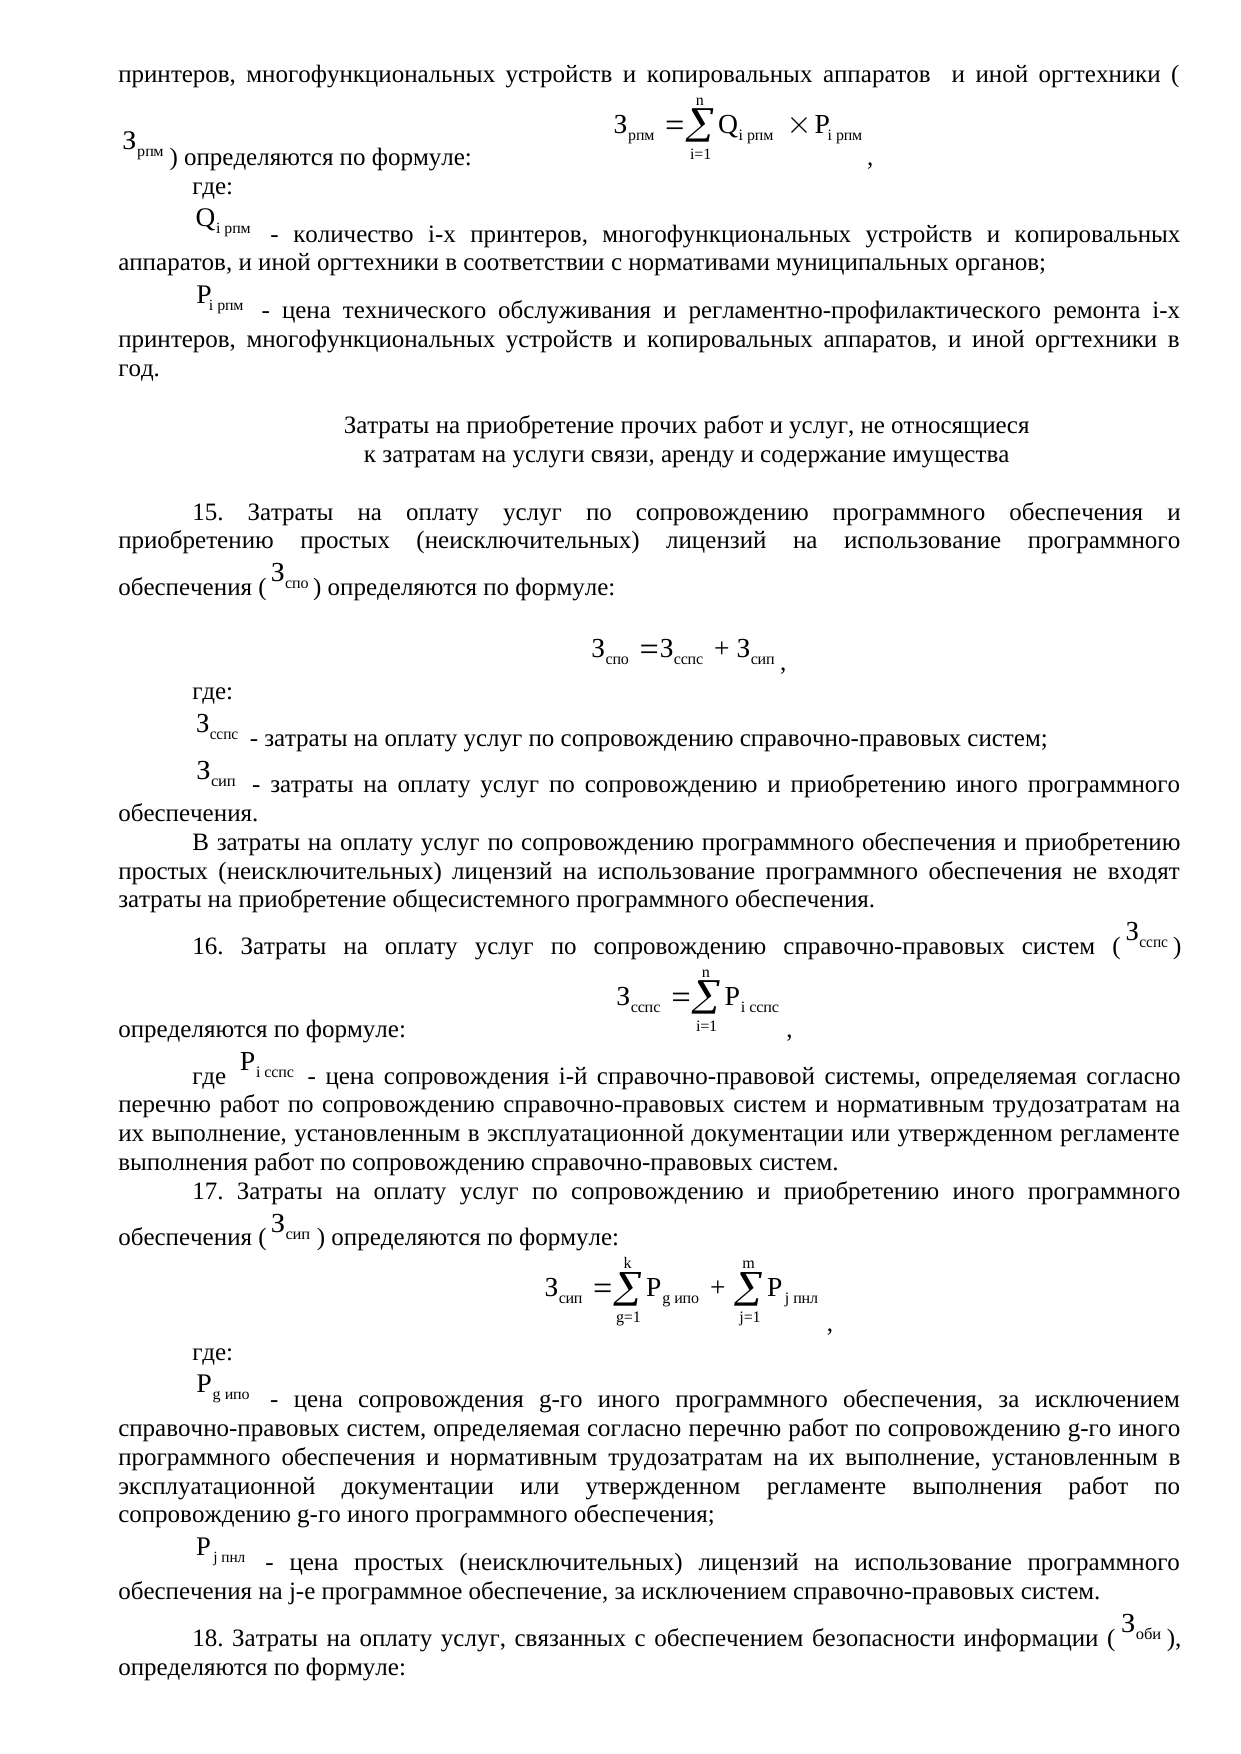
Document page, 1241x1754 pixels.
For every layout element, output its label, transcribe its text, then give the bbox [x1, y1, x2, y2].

text 16. Затраты на оплату услуг по сопровождению справочно-правовых систем () определяются по формуле: , [118, 913, 1181, 1043]
text , [118, 1251, 1181, 1337]
text - цена простых (неисключительных) лицензий на использование программного обеспечения на j-е программное обеспечение, за исключением справочно-правовых систем. [118, 1528, 1181, 1605]
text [118, 59, 1181, 171]
text - затраты на оплату услуг по сопровождению справочно-правовых систем; [118, 705, 1181, 752]
text где: [118, 171, 1181, 199]
text - цена технического обслуживания и регламентно-профилактического ремонта i-х принтеров, многофункциональных устройств и копировальных аппаратов, и иной оргтехники в год. [118, 276, 1181, 382]
text 18. Затраты на оплату услуг, связанных с обеспечением безопасности информации (), определяются по формуле: [118, 1605, 1181, 1680]
text где: [118, 1337, 1181, 1365]
text В затраты на оплату услуг по сопровождению программного обеспечения и приобретению простых (неисключительных) лицензий на использование программного обеспечения не входят затраты на приобретение общесистемного программного обеспечения. [118, 827, 1181, 913]
text 15. Затраты на оплату услуг по сопровождению программного обеспечения и приобретению простых (неисключительных) лицензий на использование программного обеспечения () определяются по формуле: [118, 497, 1181, 601]
text - затраты на оплату услуг по сопровождению и приобретению иного программного обеспечения. [118, 752, 1181, 827]
text - цена сопровождения g-го иного программного обеспечения, за исключением справочно-правовых систем, определяемая согласно перечню работ по сопровождению g-го иного программного обеспечения и нормативным трудозатратам на их выполнение, установленным в эксплуатационной документации или утвержденном регламенте выполнения работ по сопровождению g-го иного программного обеспечения; [118, 1365, 1181, 1528]
text - количество i-х принтеров, многофункциональных устройств и копировальных аппаратов, и иной оргтехники в соответствии с нормативами муниципальных органов; [118, 199, 1181, 276]
text к затратам на услуги связи, аренду и содержание имущества [118, 439, 1181, 468]
text где: [118, 676, 1181, 705]
text Затраты на приобретение прочих работ и услуг, не относящиеся [118, 410, 1181, 439]
text 17. Затраты на оплату услуг по сопровождению и приобретению иного программного обеспечения () определяются по формуле: [118, 1176, 1181, 1251]
text , [118, 629, 1181, 676]
text где - цена сопровождения i-й справочно-правовой системы, определяемая согласно перечню работ по сопровождению справочно-правовых систем и нормативным трудозатратам на их выполнение, установленным в эксплуатационной документации или утвержденном регламенте выполнения работ по сопровождению справочно-правовых систем. [118, 1043, 1181, 1176]
